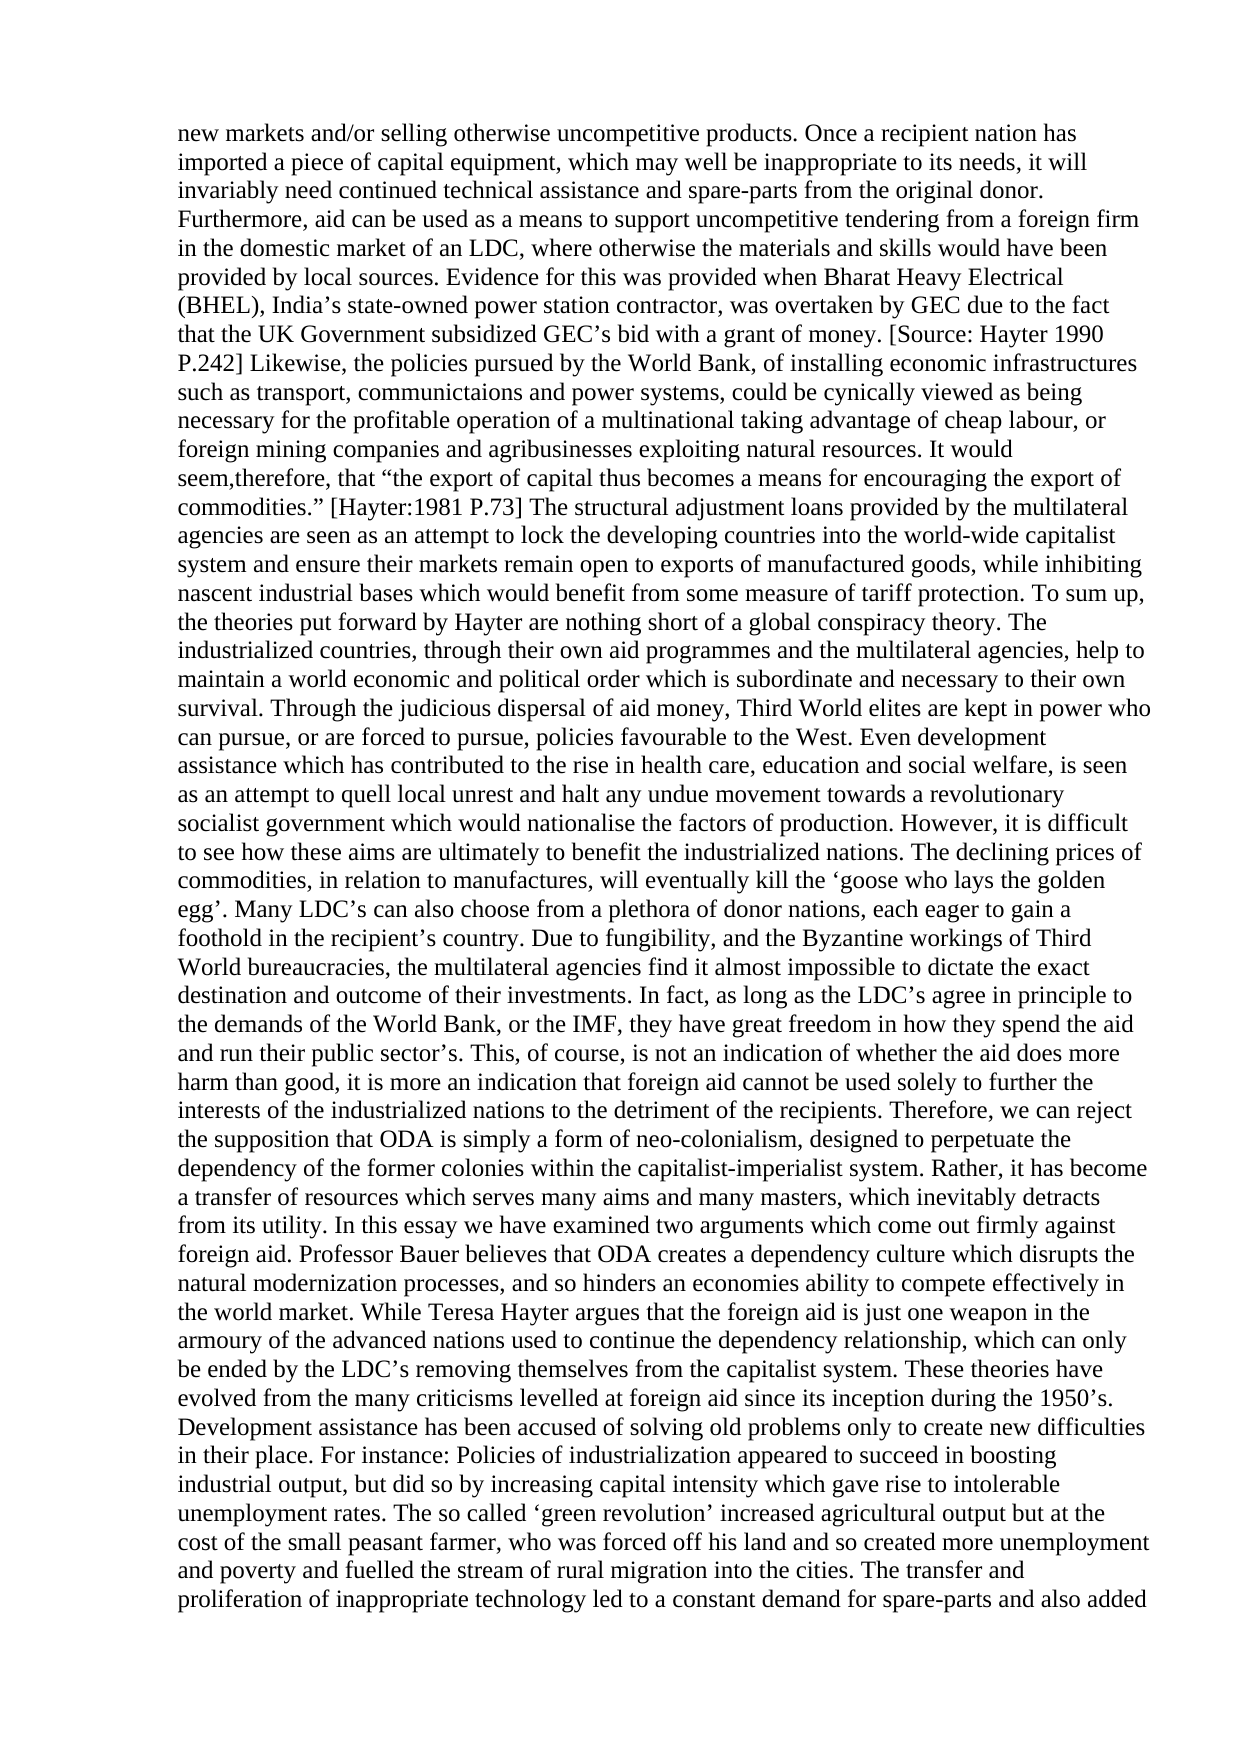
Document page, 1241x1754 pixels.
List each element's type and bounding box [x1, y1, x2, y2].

text [177, 118, 1152, 1613]
